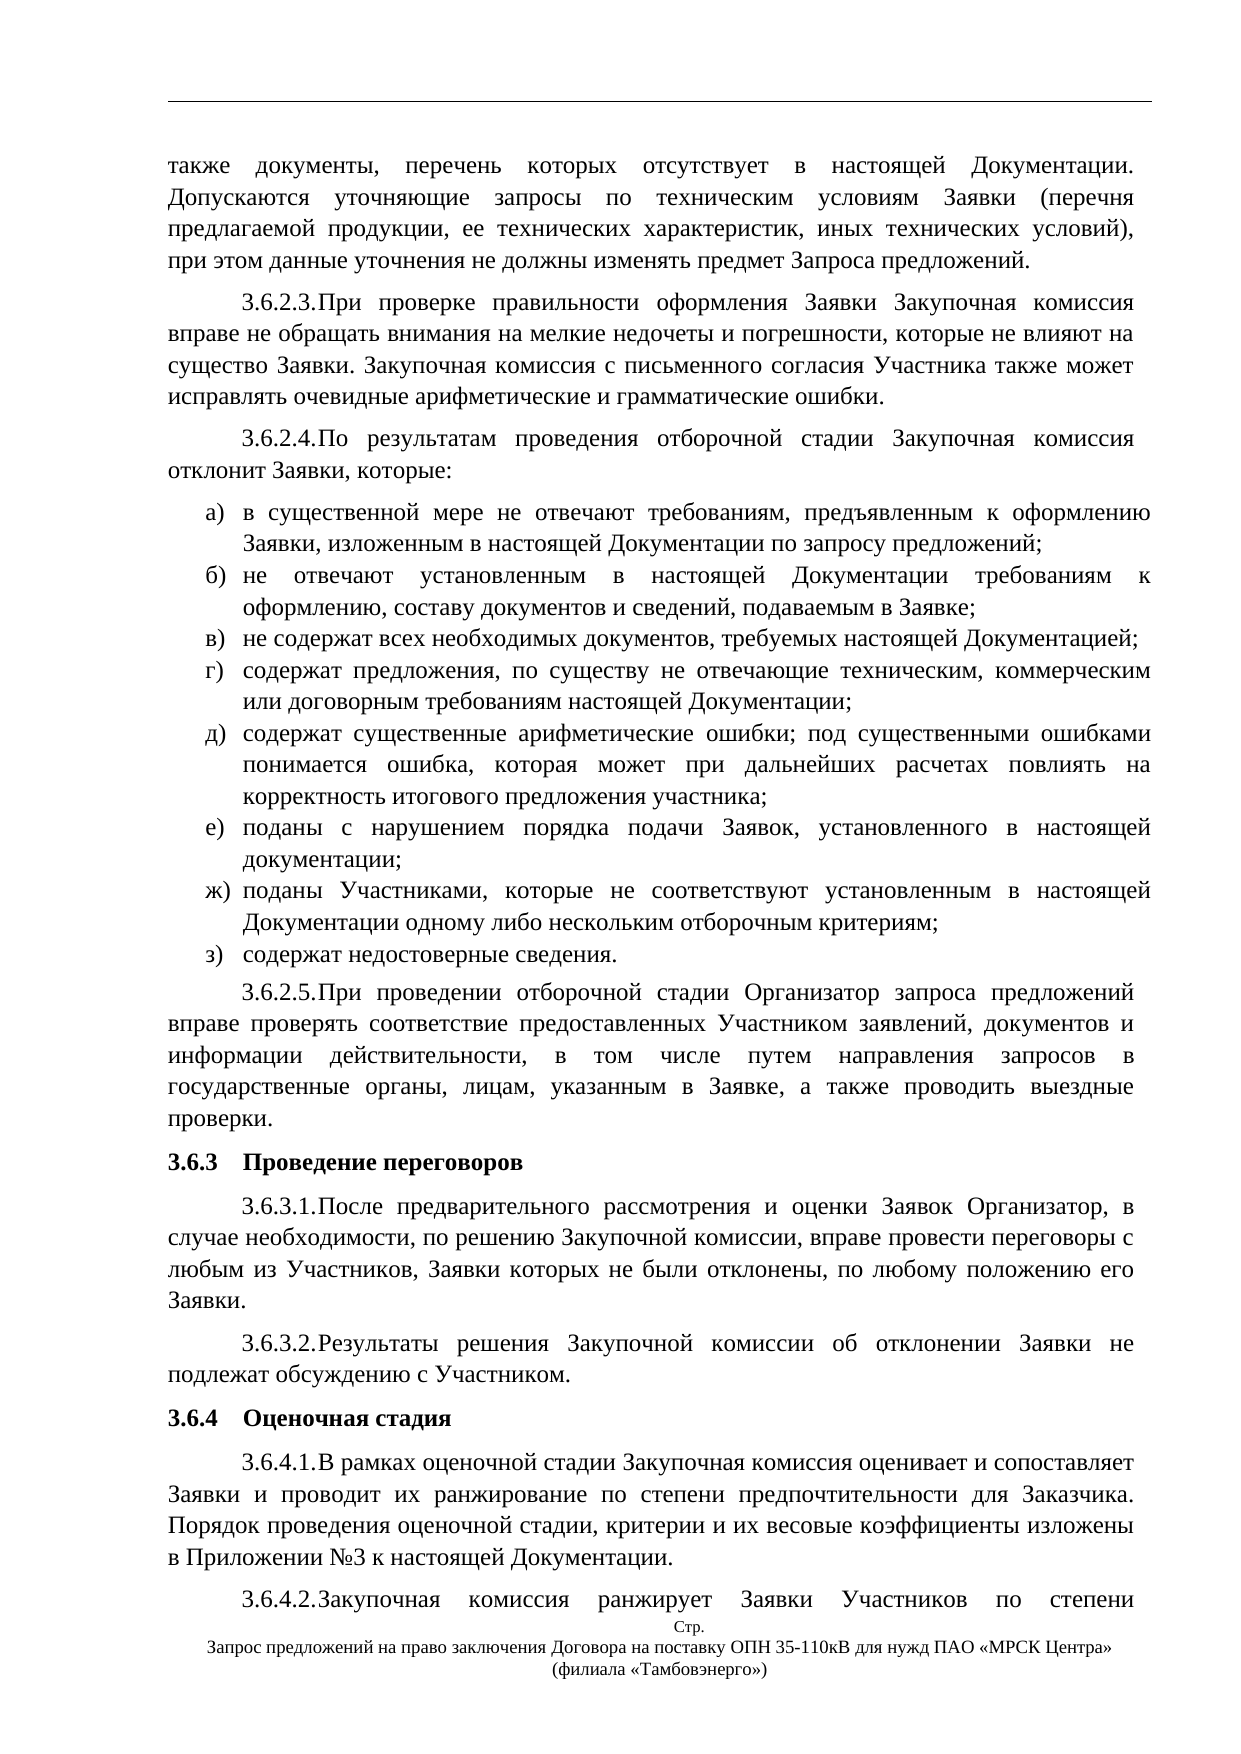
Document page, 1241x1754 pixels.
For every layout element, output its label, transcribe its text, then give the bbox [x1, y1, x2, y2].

list При проведении отборочной стадии Организатор запроса предложений вправе проверять соответствие предоставленных Участником заявлений, документов и информации действительности, в том числе путем направления запросов в государственные органы, лицам, указанным в Заявке, а также проводить выездные проверки. [168, 977, 1135, 1132]
subtitle Проведение переговоров [168, 1147, 1152, 1176]
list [168, 1584, 1135, 1613]
list содержат существенные арифметические ошибки; под существенными ошибками понимается ошибка, которая может при дальнейших расчетах повлиять на корректность итогового предложения участника; [205, 718, 1152, 810]
list При проверке правильности оформления Заявки Закупочная комиссия вправе не обращать внимания на мелкие недочеты и погрешности, которые не влияют на существо Заявки. Закупочная комиссия с письменного согласия Участника также может исправлять очевидные арифметические и грамматические ошибки. [168, 287, 1135, 410]
list Результаты решения Закупочной комиссии об отклонении Заявки не подлежат обсуждению с Участником. [168, 1328, 1135, 1388]
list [168, 150, 1135, 273]
list В рамках оценочной стадии Закупочная комиссия оценивает и сопоставляет Заявки и проводит их ранжирование по степени предпочтительности для Заказчика. Порядок проведения оценочной стадии, критерии и их весовые коэффициенты изложены в Приложении №3 к настоящей Документации. [168, 1447, 1135, 1571]
list поданы с нарушением порядка подачи Заявок, установленного в настоящей документации; [205, 812, 1152, 873]
list содержат предложения, по существу не отвечающие техническим, коммерческим или договорным требованиям настоящей Документации; [205, 655, 1152, 715]
list По результатам проведения отборочной стадии Закупочная комиссия отклонит Заявки, которые: [168, 423, 1135, 484]
list не отвечают установленным в настоящей Документации требованиям к оформлению, составу документов и сведений, подаваемым в Заявке; [205, 560, 1152, 620]
list в существенной мере не отвечают требованиям, предъявленным к оформлению Заявки, изложенным в настоящей Документации по запросу предложений; [205, 497, 1152, 557]
subtitle Оценочная стадия [168, 1403, 1152, 1432]
list не содержат всех необходимых документов, требуемых настоящей Документацией; [205, 623, 1152, 652]
list поданы Участниками, которые не соответствуют установленным в настоящей Документации одному либо нескольким отборочным критериям; [205, 876, 1152, 936]
list После предварительного рассмотрения и оценки Заявок Организатор, в случае необходимости, по решению Закупочной комиссии, вправе провести переговоры с любым из Участников, Заявки которых не были отклонены, по любому положению его Заявки. [168, 1191, 1135, 1314]
list содержат недостоверные сведения. [205, 939, 1152, 967]
